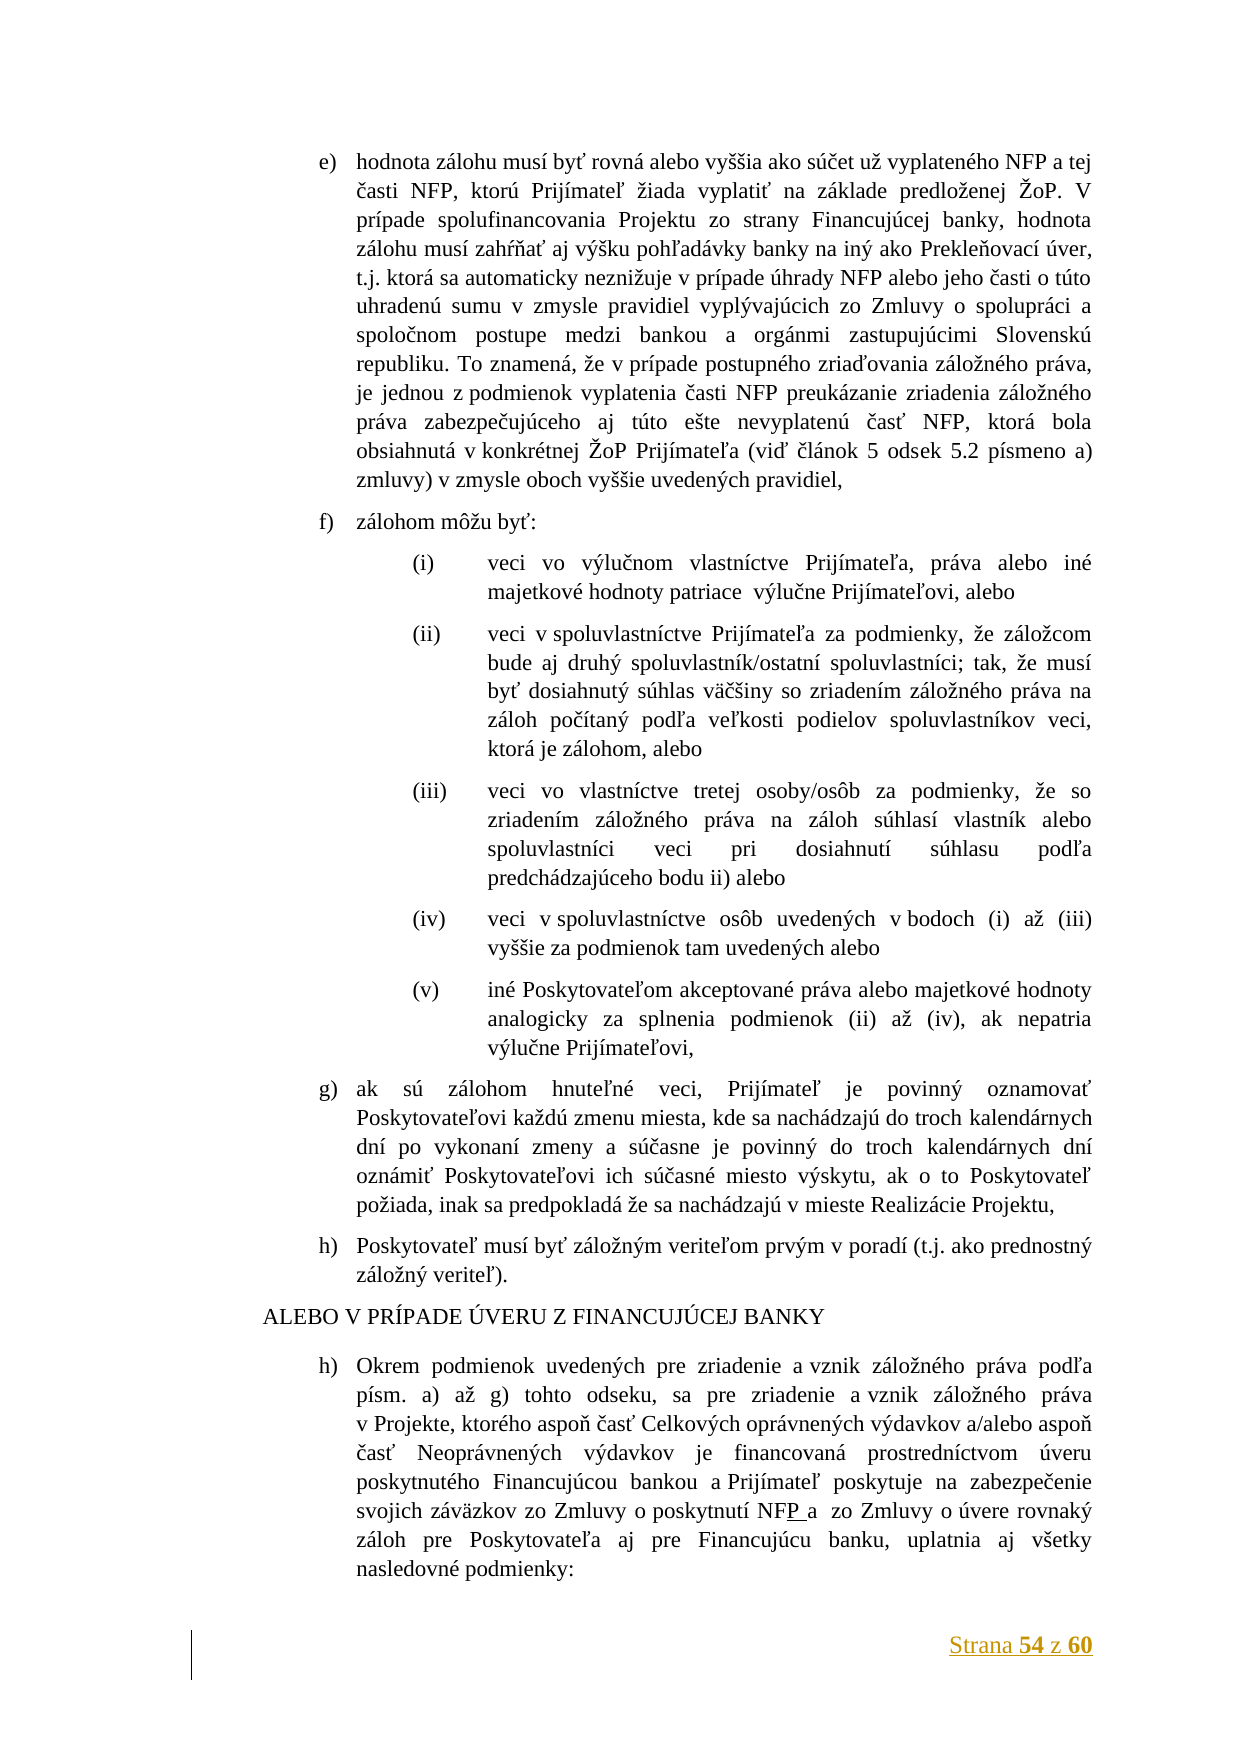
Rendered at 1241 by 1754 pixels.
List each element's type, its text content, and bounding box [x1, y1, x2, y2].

text h) Okrem podmienok uvedených pre zriadenie a vznik záložného práva podľa písm. a) až g) tohto odseku, sa pre zriadenie a vznik záložného práva v Projekte, ktorého aspoň časť Celkových oprávnených výdavkov a/alebo aspoň časť Neoprávnených výdavkov je financovaná prostredníctvom úveru poskytnutého Financujúcou bankou a Prijímateľ poskytuje na zabezpečenie svojich záväzkov zo Zmluvy o poskytnutí NFP a zo Zmluvy o úvere rovnaký záloh pre Poskytovateľa aj pre Financujúcu banku, uplatnia aj všetky nasledovné podmienky: [319, 1352, 1092, 1582]
list iné Poskytovateľom akceptované práva alebo majetkové hodnoty analogicky za splnenia podmienok (ii) až (iv), ak nepatria výlučne Prijímateľovi, [412, 976, 1092, 1060]
list veci v spoluvlastníctve osôb uvedených v bodoch (i) až (iii) vyššie za podmienok tam uvedených alebo [412, 905, 1092, 961]
list ak sú zálohom hnuteľné veci, Prijímateľ je povinný oznamovať Poskytovateľovi každú zmenu miesta, kde sa nachádzajú do troch kalendárnych dní po vykonaní zmeny a súčasne je povinný do troch kalendárnych dní oznámiť Poskytovateľovi ich súčasné miesto výskytu, ak o to Poskytovateľ požiada, inak sa predpokladá že sa nachádzajú v mieste Realizácie Projektu, [319, 1075, 1092, 1217]
list veci vo výlučnom vlastníctve Prijímateľa, práva alebo iné majetkové hodnoty patriace výlučne Prijímateľovi, alebo [412, 549, 1092, 604]
list zálohom môžu byť: [319, 508, 1092, 534]
list veci vo vlastníctve tretej osoby/osôb za podmienky, že so zriadením záložného práva na záloh súhlasí vlastník alebo spoluvlastníci veci pri dosiahnutí súhlasu podľa predchádzajúceho bodu ii) alebo [412, 777, 1092, 890]
list veci v spoluvlastníctve Prijímateľa za podmienky, že záložcom bude aj druhý spoluvlastník/ostatní spoluvlastníci; tak, že musí byť dosiahnutý súhlas väčšiny so zriadením záložného práva na záloh počítaný podľa veľkosti podielov spoluvlastníkov veci, ktorá je zálohom, alebo [412, 619, 1092, 762]
list Poskytovateľ musí byť záložným veriteľom prvým v poradí (t.j. ako prednostný záložný veriteľ). [319, 1232, 1092, 1288]
list hodnota zálohu musí byť rovná alebo vyššia ako súčet už vyplateného NFP a tej časti NFP, ktorú Prijímateľ žiada vyplatiť na základe predloženej ŽoP. V prípade spolufinancovania Projektu zo strany Financujúcej banky, hodnota zálohu musí zahŕňať aj výšku pohľadávky banky na iný ako Prekleňovací úver, t.j. ktorá sa automaticky neznižuje v prípade úhrady NFP alebo jeho časti o túto uhradenú sumu v zmysle pravidiel vyplývajúcich zo Zmluvy o spolupráci a spoločnom postupe medzi bankou a orgánmi zastupujúcimi Slovenskú republiku. To znamená, že v prípade postupného zriaďovania záložného práva, je jednou z podmienok vyplatenia časti NFP preukázanie zriadenia záložného práva zabezpečujúceho aj túto ešte nevyplatenú časť NFP, ktorá bola obsiahnutá v konkrétnej ŽoP Prijímateľa (viď článok 5 odsek 5.2 písmeno a) zmluvy) v zmysle oboch vyššie uvedených pravidiel, [319, 148, 1092, 493]
text ALEBO V PRÍPADE ÚVERU Z FINANCUJÚCEJ BANKY [262, 1303, 1092, 1329]
